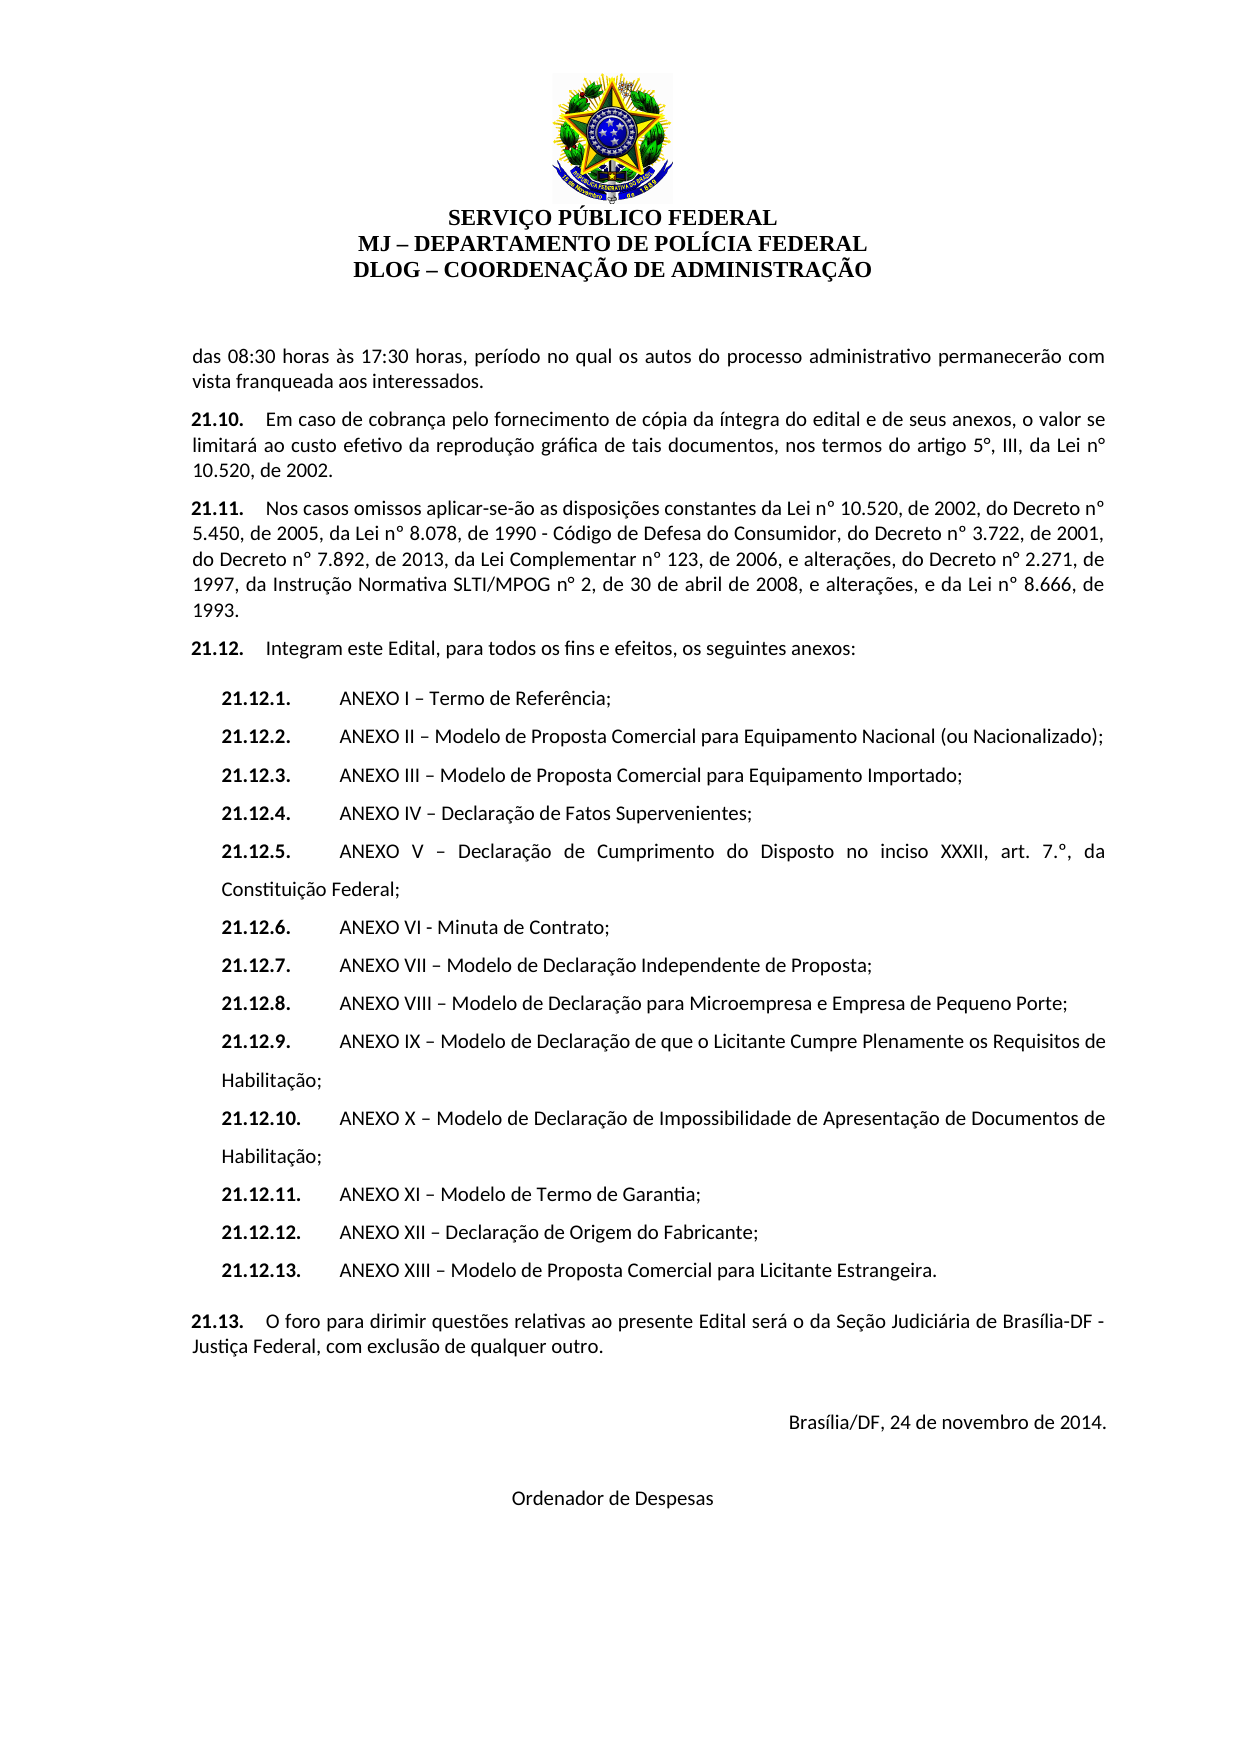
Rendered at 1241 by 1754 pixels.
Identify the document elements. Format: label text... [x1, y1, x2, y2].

list ANEXO II – Modelo de Proposta Comercial para Equipamento Nacional (ou Nacionalizado); [221, 724, 1107, 749]
text Brasília/DF, 24 de novembro de 2014. [118, 1409, 1107, 1435]
list ANEXO X – Modelo de Declaração de Impossibilidade de Apresentação de Documentos de Habilitação; [221, 1105, 1107, 1168]
text Ordenador de Despesas [118, 1485, 1107, 1511]
list ANEXO I – Termo de Referência; [221, 686, 1107, 711]
list ANEXO XII – Declaração de Origem do Fabricante; [221, 1219, 1107, 1245]
list ANEXO XIII – Modelo de Proposta Comercial para Licitante Estrangeira. [221, 1257, 1107, 1283]
list Em caso de cobrança pelo fornecimento de cópia da íntegra do edital e de seus anexos, o valor se limitará ao custo efetivo da reprodução gráfica de tais documentos, nos termos do artigo 5°, III, da Lei n° 10.520, de 2002. [191, 406, 1107, 483]
list ANEXO IV – Declaração de Fatos Supervenientes; [221, 800, 1107, 825]
list ANEXO IX – Modelo de Declaração de que o Licitante Cumpre Plenamente os Requisitos de Habilitação; [221, 1029, 1107, 1092]
list ANEXO VII – Modelo de Declaração Independente de Proposta; [221, 952, 1107, 978]
picture [552, 73, 673, 204]
list O foro para dirimir questões relativas ao presente Edital será o da Seção Judiciária de Brasília-DF - Justiça Federal, com exclusão de qualquer outro. [191, 1308, 1107, 1359]
list ANEXO III – Modelo de Proposta Comercial para Equipamento Importado; [221, 762, 1107, 787]
list ANEXO VI - Minuta de Contrato; [221, 914, 1107, 940]
list ANEXO XI – Modelo de Termo de Garantia; [221, 1181, 1107, 1207]
list ANEXO VIII – Modelo de Declaração para Microempresa e Empresa de Pequeno Porte; [221, 991, 1107, 1016]
list Nos casos omissos aplicar-se-ão as disposições constantes da Lei nº 10.520, de 2002, do Decreto nº 5.450, de 2005, da Lei nº 8.078, de 1990 - Código de Defesa do Consumidor, do Decreto nº 3.722, de 2001, do Decreto nº 7.892, de 2013, da Lei Complementar nº 123, de 2006, e alterações, do Decreto n° 2.271, de 1997, da Instrução Normativa SLTI/MPOG n° 2, de 30 de abril de 2008, e alterações, e da Lei nº 8.666, de 1993. [191, 495, 1107, 622]
list Integram este Edital, para todos os fins e efeitos, os seguintes anexos: [191, 635, 1107, 660]
list ANEXO V – Declaração de Cumprimento do Disposto no inciso XXXII, art. 7.º, da Constituição Federal; [221, 838, 1107, 902]
